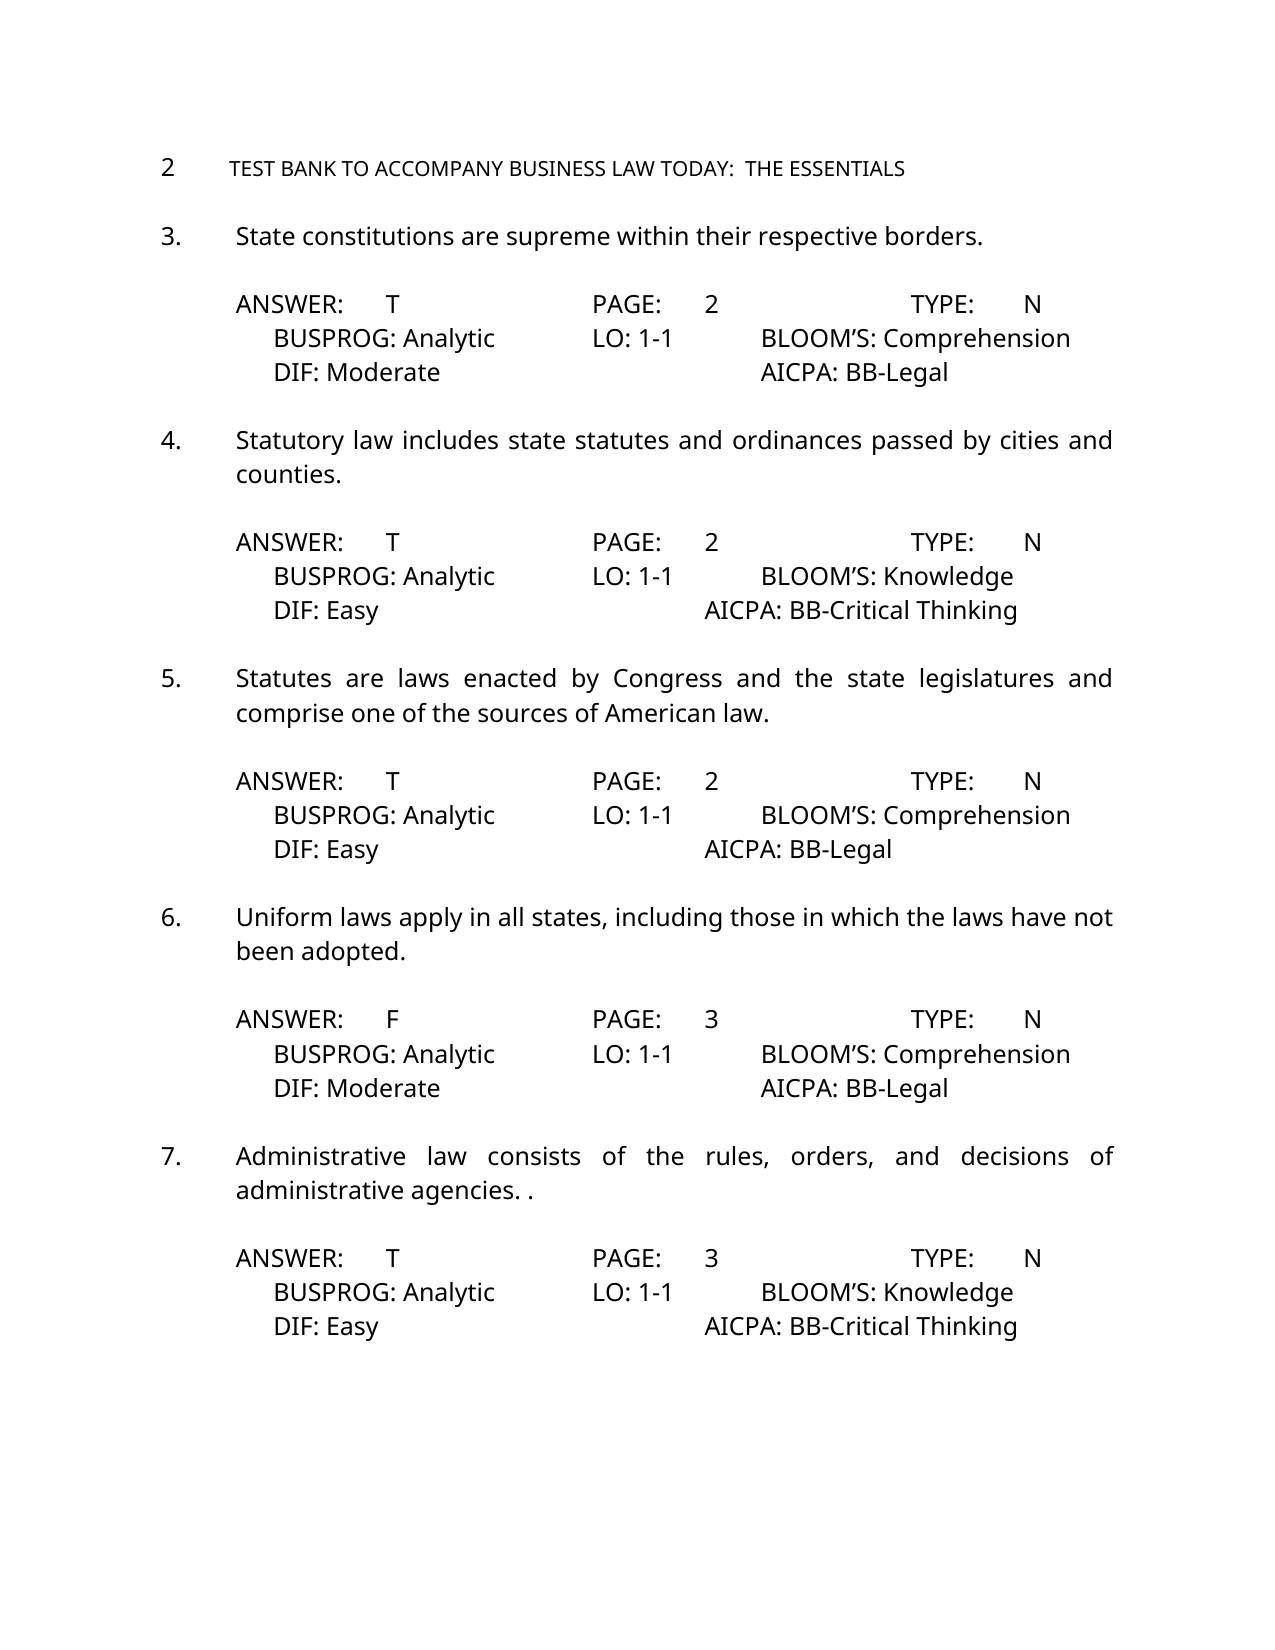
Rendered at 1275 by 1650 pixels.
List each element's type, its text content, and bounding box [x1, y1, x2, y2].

text 5. Statutes are laws enacted by Congress and the state legislatures and comprise one of the sources of American law. [161, 661, 1114, 729]
text BUSPROG: Analytic LO: 1-1 Bloom’s: Comprehension [161, 1036, 1114, 1070]
text ANSWER: T PAGE: 2 type: N [161, 286, 1114, 320]
text 6. Uniform laws apply in all states, including those in which the laws have not been adopted. [161, 900, 1114, 968]
text DIF: Moderate AICPA: BB-Legal [161, 354, 1114, 388]
text DIF: Easy AICPA: BB-Legal [161, 832, 1114, 866]
text 7. Administrative law consists of the rules, orders, and decisions of administrative agencies. . [161, 1138, 1114, 1207]
text DIF: Moderate AICPA: BB-Legal [161, 1070, 1114, 1104]
text BUSPROG: Analytic LO: 1-1 Bloom’s: Comprehension [161, 320, 1114, 354]
text BUSPROG: Analytic LO: 1-1 Bloom’s: Comprehension [161, 798, 1114, 832]
text 4. Statutory law includes state statutes and ordinances passed by cities and counties. [161, 422, 1114, 491]
text DIF: Easy AICPA: BB-Critical Thinking [161, 593, 1114, 627]
text ANSWER: T PAGE: 2 TYPE: N [161, 525, 1114, 559]
text ANSWER: T PAGE: 3 type: N [161, 1241, 1114, 1275]
text 3. State constitutions are supreme within their respective borders. [161, 218, 1114, 252]
text ANSWER: T PAGE: 2 TYPE: N [161, 763, 1114, 798]
text BUSPROG: Analytic LO: 1-1 Bloom’s: Knowledge [161, 1275, 1114, 1309]
text BUSPROG: Analytic LO: 1-1 Bloom’s: Knowledge [161, 559, 1114, 593]
text DIF: Easy AICPA: BB-Critical Thinking [161, 1309, 1114, 1343]
text ANSWER: F PAGE: 3 type: N [161, 1002, 1114, 1036]
